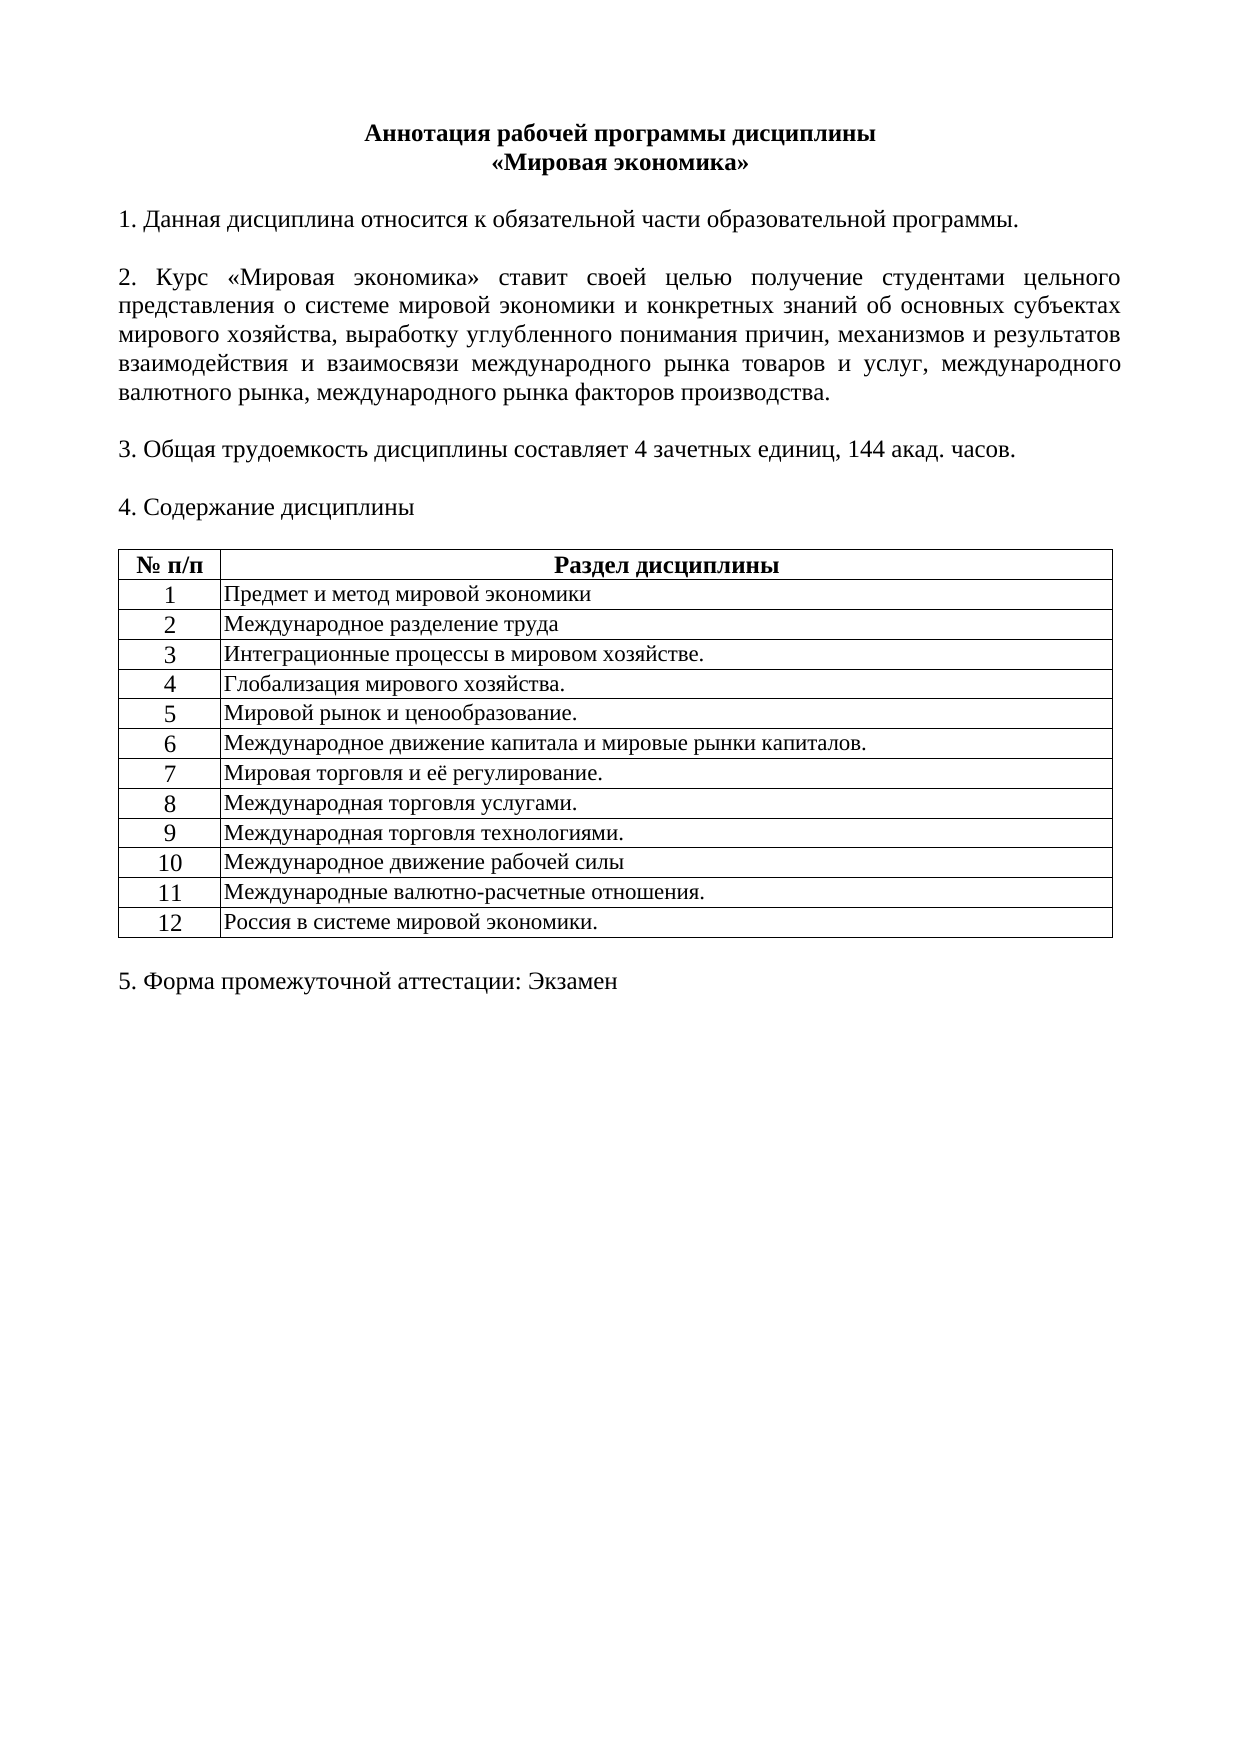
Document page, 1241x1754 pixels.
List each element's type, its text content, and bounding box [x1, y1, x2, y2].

text 4. Содержание дисциплины [118, 492, 1122, 521]
table_cell 9 [119, 819, 220, 847]
table_cell Международная торговля услугами. [221, 789, 1112, 817]
table_cell Международные валютно-расчетные отношения. [221, 878, 1112, 907]
table_cell 3 [119, 640, 220, 668]
table_cell Предмет и метод мировой экономики [221, 580, 1112, 609]
text 1. Данная дисциплина относится к обязательной части образовательной программы. [118, 204, 1122, 233]
table_cell 12 [119, 908, 220, 937]
table_cell 5 [119, 699, 220, 728]
text 5. Форма промежуточной аттестации: Экзамен [118, 966, 1122, 995]
table_cell Международное движение рабочей силы [221, 848, 1112, 877]
table_cell 10 [119, 848, 220, 877]
table_cell 6 [119, 729, 220, 758]
text 3. Общая трудоемкость дисциплины составляет 4 зачетных единиц, 144 акад. часов. [118, 434, 1122, 463]
table_cell 7 [119, 759, 220, 788]
table_header № п/п [119, 550, 220, 579]
table_cell Глобализация мирового хозяйства. [221, 670, 1112, 698]
table_cell Международная торговля технологиями. [221, 819, 1112, 847]
table_cell 2 [119, 610, 220, 639]
table_cell Мировая торговля и её регулирование. [221, 759, 1112, 788]
table_cell Интеграционные процессы в мировом хозяйстве. [221, 640, 1112, 668]
text «Мировая экономика» [118, 147, 1122, 176]
table_cell 1 [119, 580, 220, 609]
table_cell 4 [119, 670, 220, 698]
text Аннотация рабочей программы дисциплины [118, 118, 1122, 147]
table_cell 11 [119, 878, 220, 907]
text 2. Курс «Мировая экономика» ставит своей целью получение студентами цельного представления о системе мировой экономики и конкретных знаний об основных субъектах мирового хозяйства, выработку углубленного понимания причин, механизмов и результатов взаимодействия и взаимосвязи международного рынка товаров и услуг, международного валютного рынка, международного рынка факторов производства. [118, 262, 1122, 406]
table_cell Россия в системе мировой экономики. [221, 908, 1112, 937]
table_cell Международное разделение труда [221, 610, 1112, 639]
table_cell 8 [119, 789, 220, 817]
table_cell Международное движение капитала и мировые рынки капиталов. [221, 729, 1112, 758]
table_header Раздел дисциплины [221, 550, 1112, 579]
table_cell Мировой рынок и ценообразование. [221, 699, 1112, 728]
